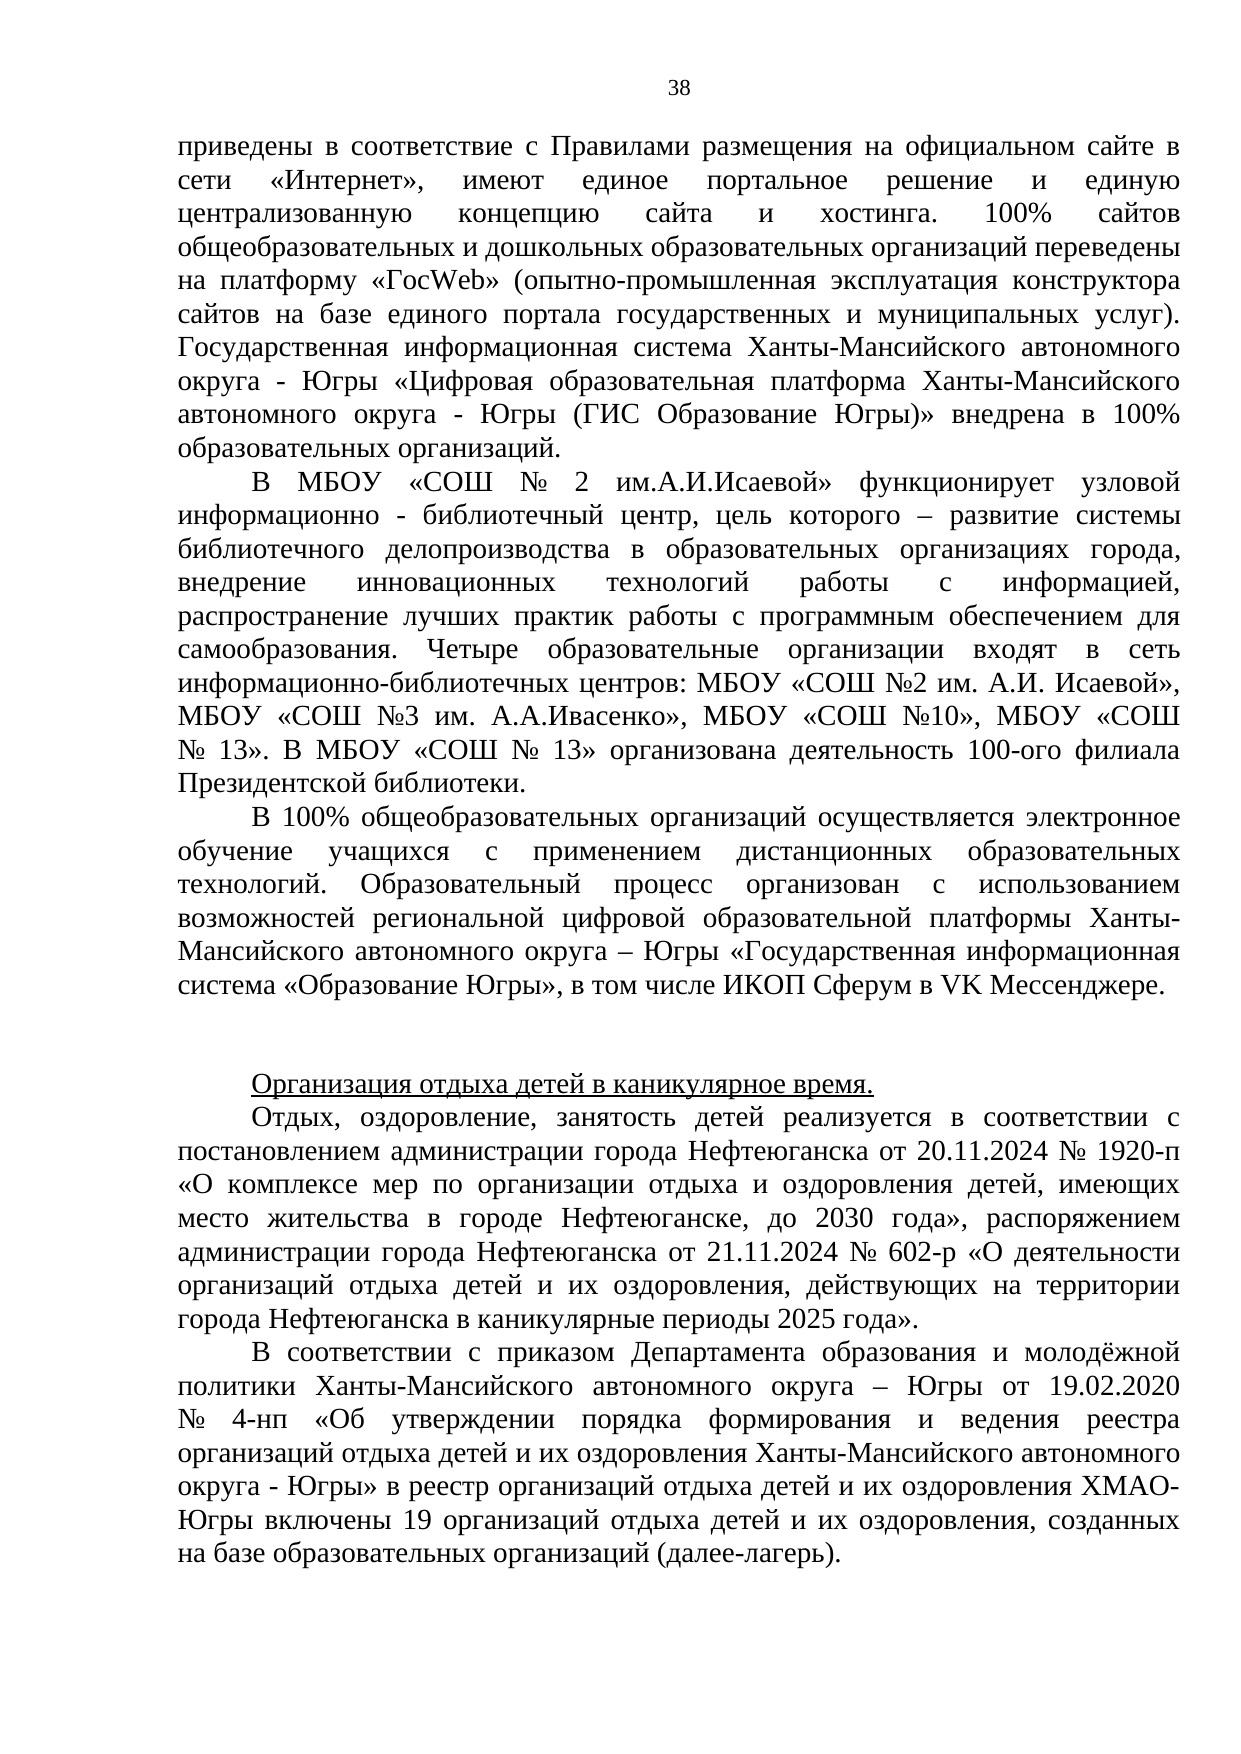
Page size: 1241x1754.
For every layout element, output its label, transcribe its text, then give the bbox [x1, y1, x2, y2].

text В 100% общеобразовательных организаций осуществляется электронное обучение учащихся с применением дистанционных образовательных технологий. Образовательный процесс организован с использованием возможностей региональной цифровой образовательной платформы Ханты-Мансийского автономного округа – Югры «Государственная информационная система «Образование Югры», в том числе ИКОП Сферум в VK Мессенджере. [177, 799, 1181, 1065]
text Организация отдыха детей в каникулярное время. [177, 1066, 1181, 1099]
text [177, 128, 1181, 464]
text В соответствии с приказом Департамента образования и молодёжной политики Ханты-Мансийского автономного округа – Югры от 19.02.2020 № 4-нп «Об утверждении порядка формирования и ведения реестра организаций отдыха детей и их оздоровления Ханты-Мансийского автономного округа - Югры» в реестр организаций отдыха детей и их оздоровления ХМАО-Югры включены 19 организаций отдыха детей и их оздоровления, созданных на базе образовательных организаций (далее-лагерь). [177, 1334, 1181, 1569]
text Отдых, оздоровление, занятость детей реализуется в соответствии с постановлением администрации города Нефтеюганска от 20.11.2024 № 1920-п «О комплексе мер по организации отдыха и оздоровления детей, имеющих место жительства в городе Нефтеюганске, до 2030 года», распоряжением администрации города Нефтеюганска от 21.11.2024 № 602-р «О деятельности организаций отдыха детей и их оздоровления, действующих на территории города Нефтеюганска в каникулярные периоды 2025 года». [177, 1099, 1181, 1334]
text В МБОУ «СОШ № 2 им.А.И.Исаевой» функционирует узловой информационно - библиотечный центр, цель которого – развитие системы библиотечного делопроизводства в образовательных организациях города, внедрение инновационных технологий работы с информацией, распространение лучших практик работы с программным обеспечением для самообразования. Четыре образовательные организации входят в сеть информационно-библиотечных центров: МБОУ «СОШ №2 им. А.И. Исаевой», МБОУ «СОШ №3 им. А.А.Ивасенко», МБОУ «СОШ №10», МБОУ «СОШ № 13». В МБОУ «СОШ № 13» организована деятельность 100-ого филиала Президентской библиотеки. [177, 464, 1181, 799]
